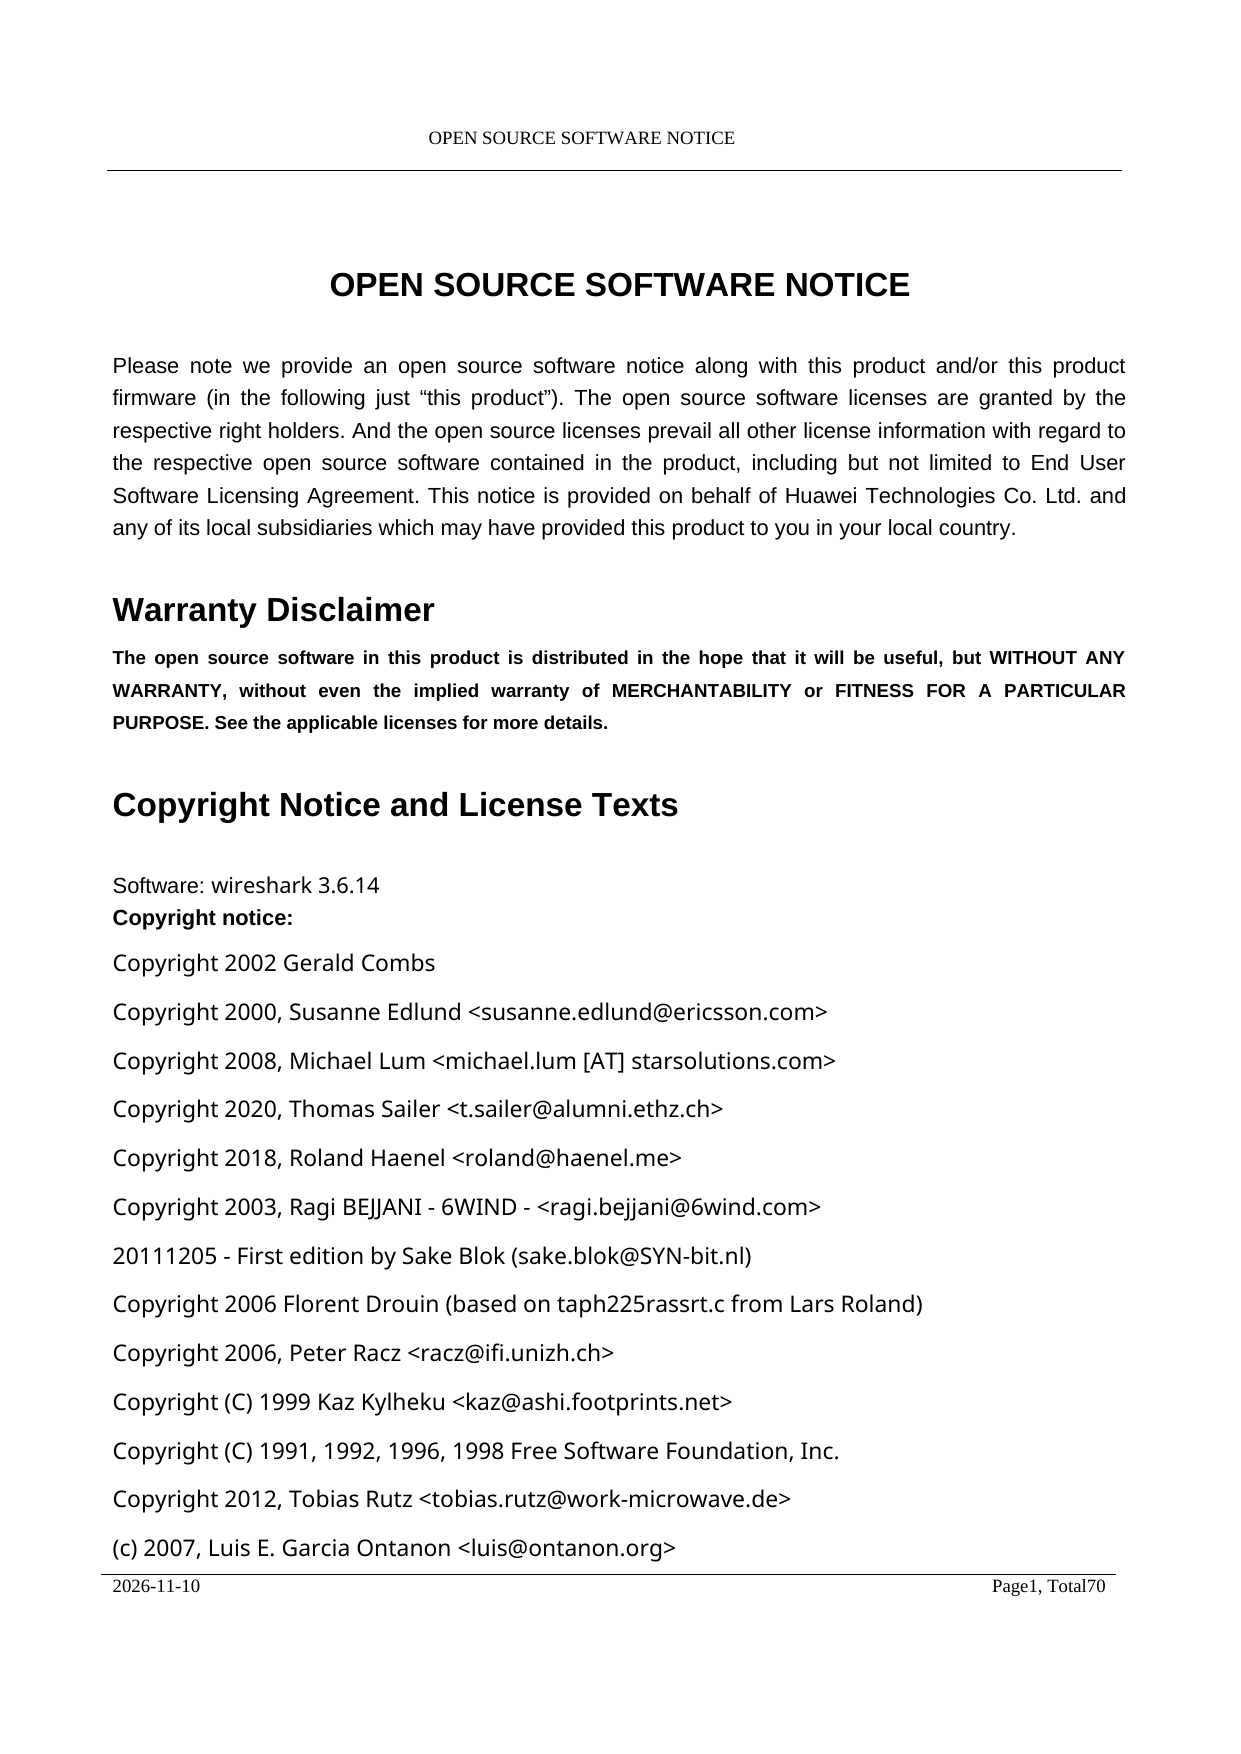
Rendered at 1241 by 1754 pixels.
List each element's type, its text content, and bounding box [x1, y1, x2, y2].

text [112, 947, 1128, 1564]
text Copyright notice: [112, 901, 1128, 934]
text OPEN SOURCE SOFTWARE NOTICE [112, 251, 1128, 316]
text Please note we provide an open source software notice along with this product and/or this product firmware (in the following just “this product”). The open source software licenses are granted by the respective right holders. And the open source licenses prevail all other license information with regard to the respective open source software contained in the product, including but not limited to End User Software Licensing Agreement. This notice is provided on behalf of Huawei Technologies Co. Ltd. and any of its local subsidiaries which may have provided this product to you in your local country. [112, 349, 1128, 544]
text Software: wireshark 3.6.14 [112, 869, 1128, 901]
text Copyright Notice and License Texts [112, 771, 1128, 836]
text The open source software in this product is distributed in the hope that it will be useful, but WITHOUT ANY WARRANTY, without even the implied warranty of MERCHANTABILITY or FITNESS FOR A PARTICULAR PURPOSE. See the applicable licenses for more details. [112, 641, 1128, 739]
text Warranty Disclaimer [112, 576, 1128, 641]
